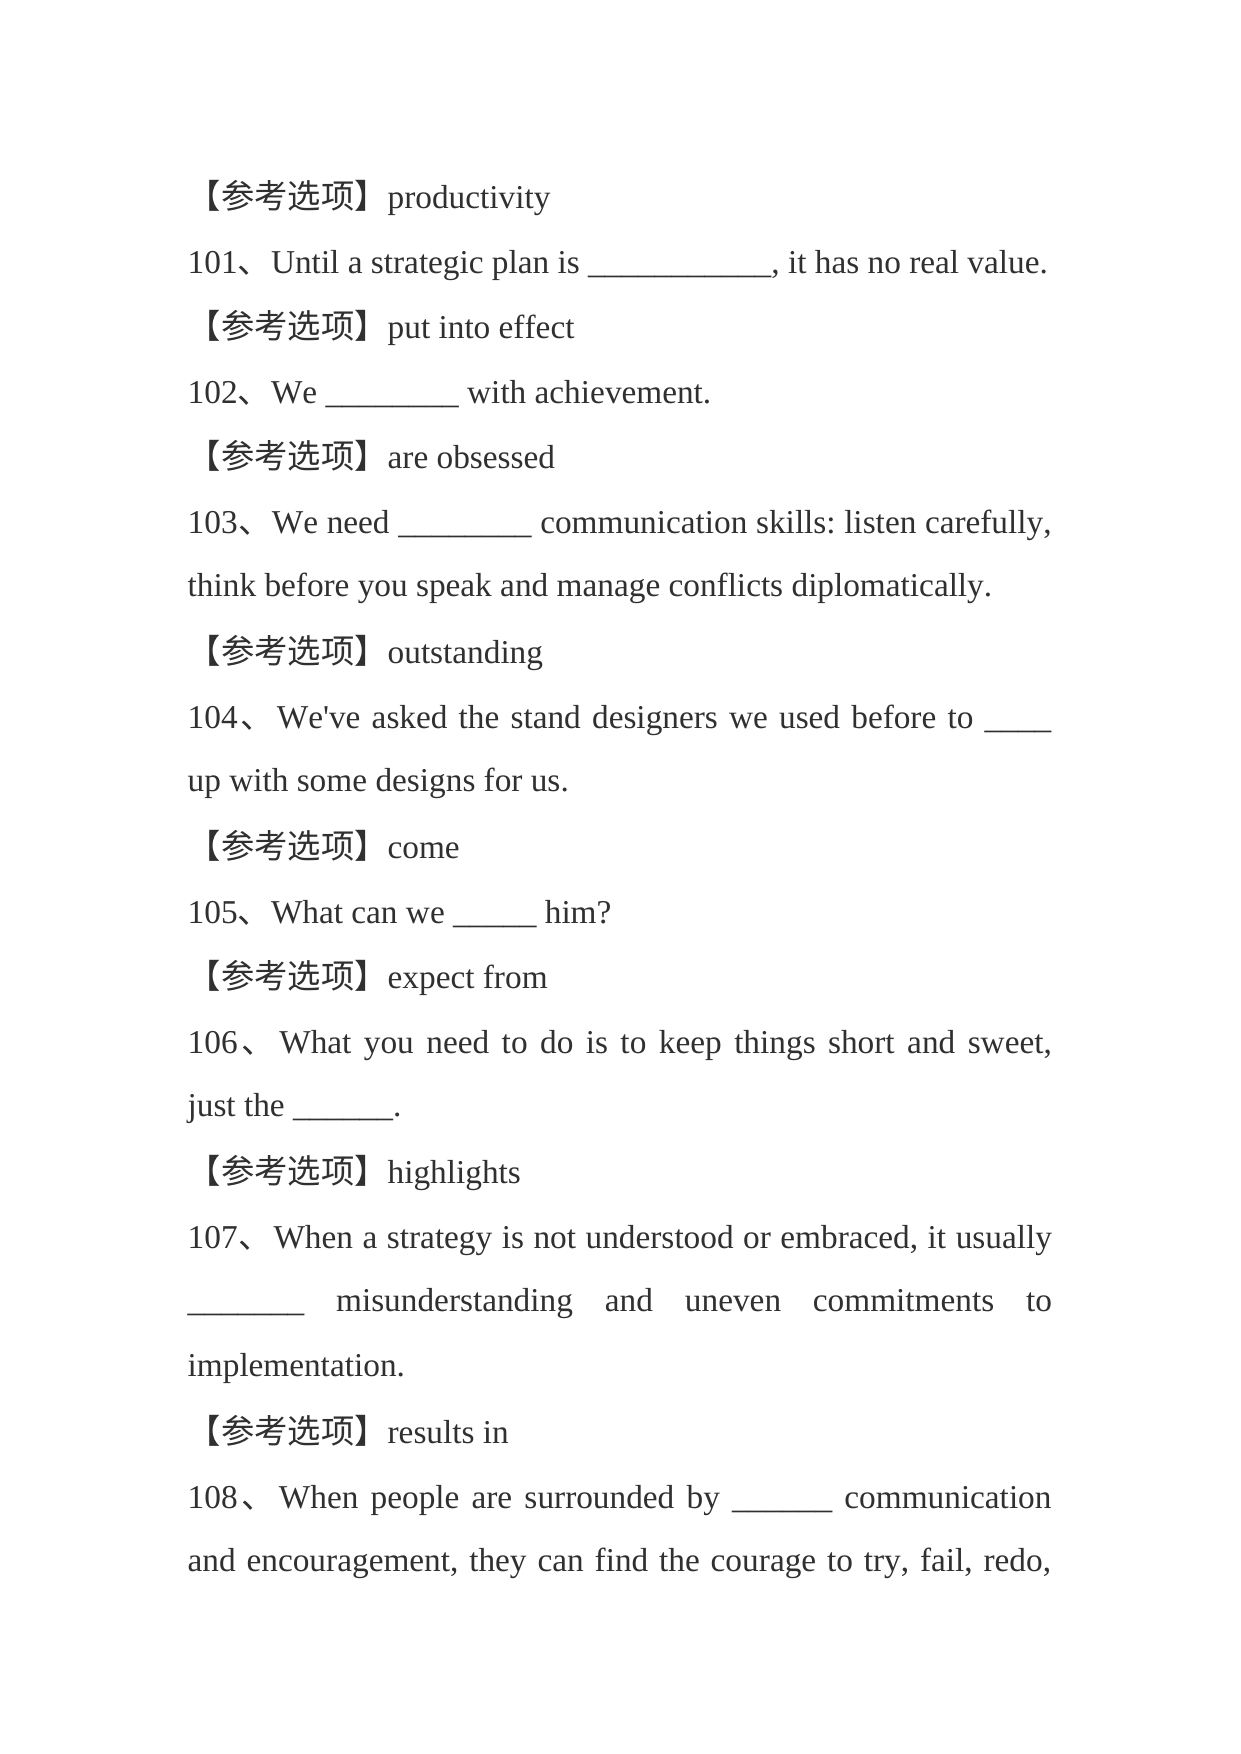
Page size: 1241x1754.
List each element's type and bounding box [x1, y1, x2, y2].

text [187, 1315, 1053, 1592]
text [187, 162, 1053, 1314]
